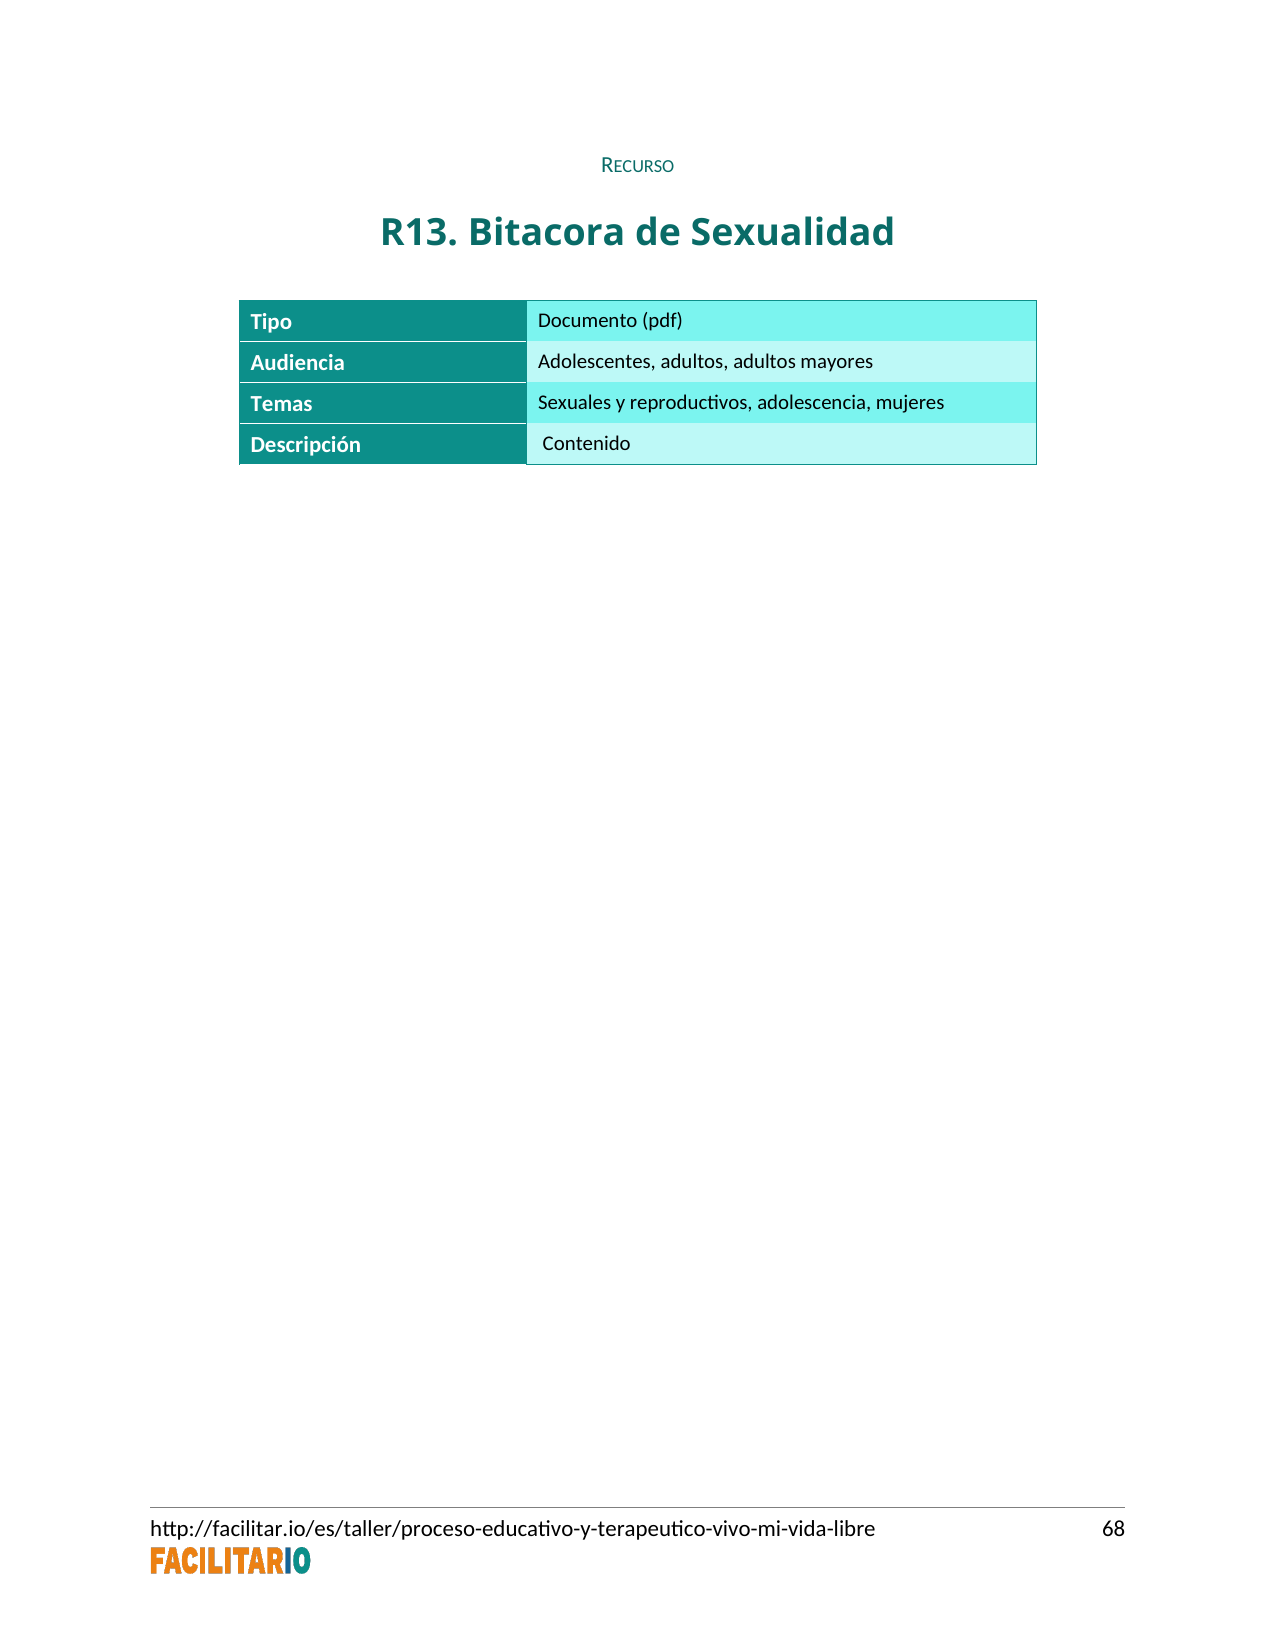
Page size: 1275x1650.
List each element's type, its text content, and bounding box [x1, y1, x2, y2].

picture [145, 1544, 315, 1576]
table_header Documento (pdf) [527, 301, 1036, 341]
table_cell Adolescentes, adultos, adultos mayores [527, 341, 1036, 382]
table_cell Temas [240, 383, 526, 423]
table_cell Audiencia [240, 342, 526, 382]
table_cell Descripción [240, 424, 526, 464]
table_header Tipo [240, 301, 526, 341]
table_cell Contenido [527, 423, 1036, 464]
table_cell Sexuales y reproductivos, adolescencia, mujeres [527, 382, 1036, 423]
text Recurso [150, 150, 1125, 178]
subtitle R13. Bitacora de Sexualidad [150, 205, 1125, 256]
